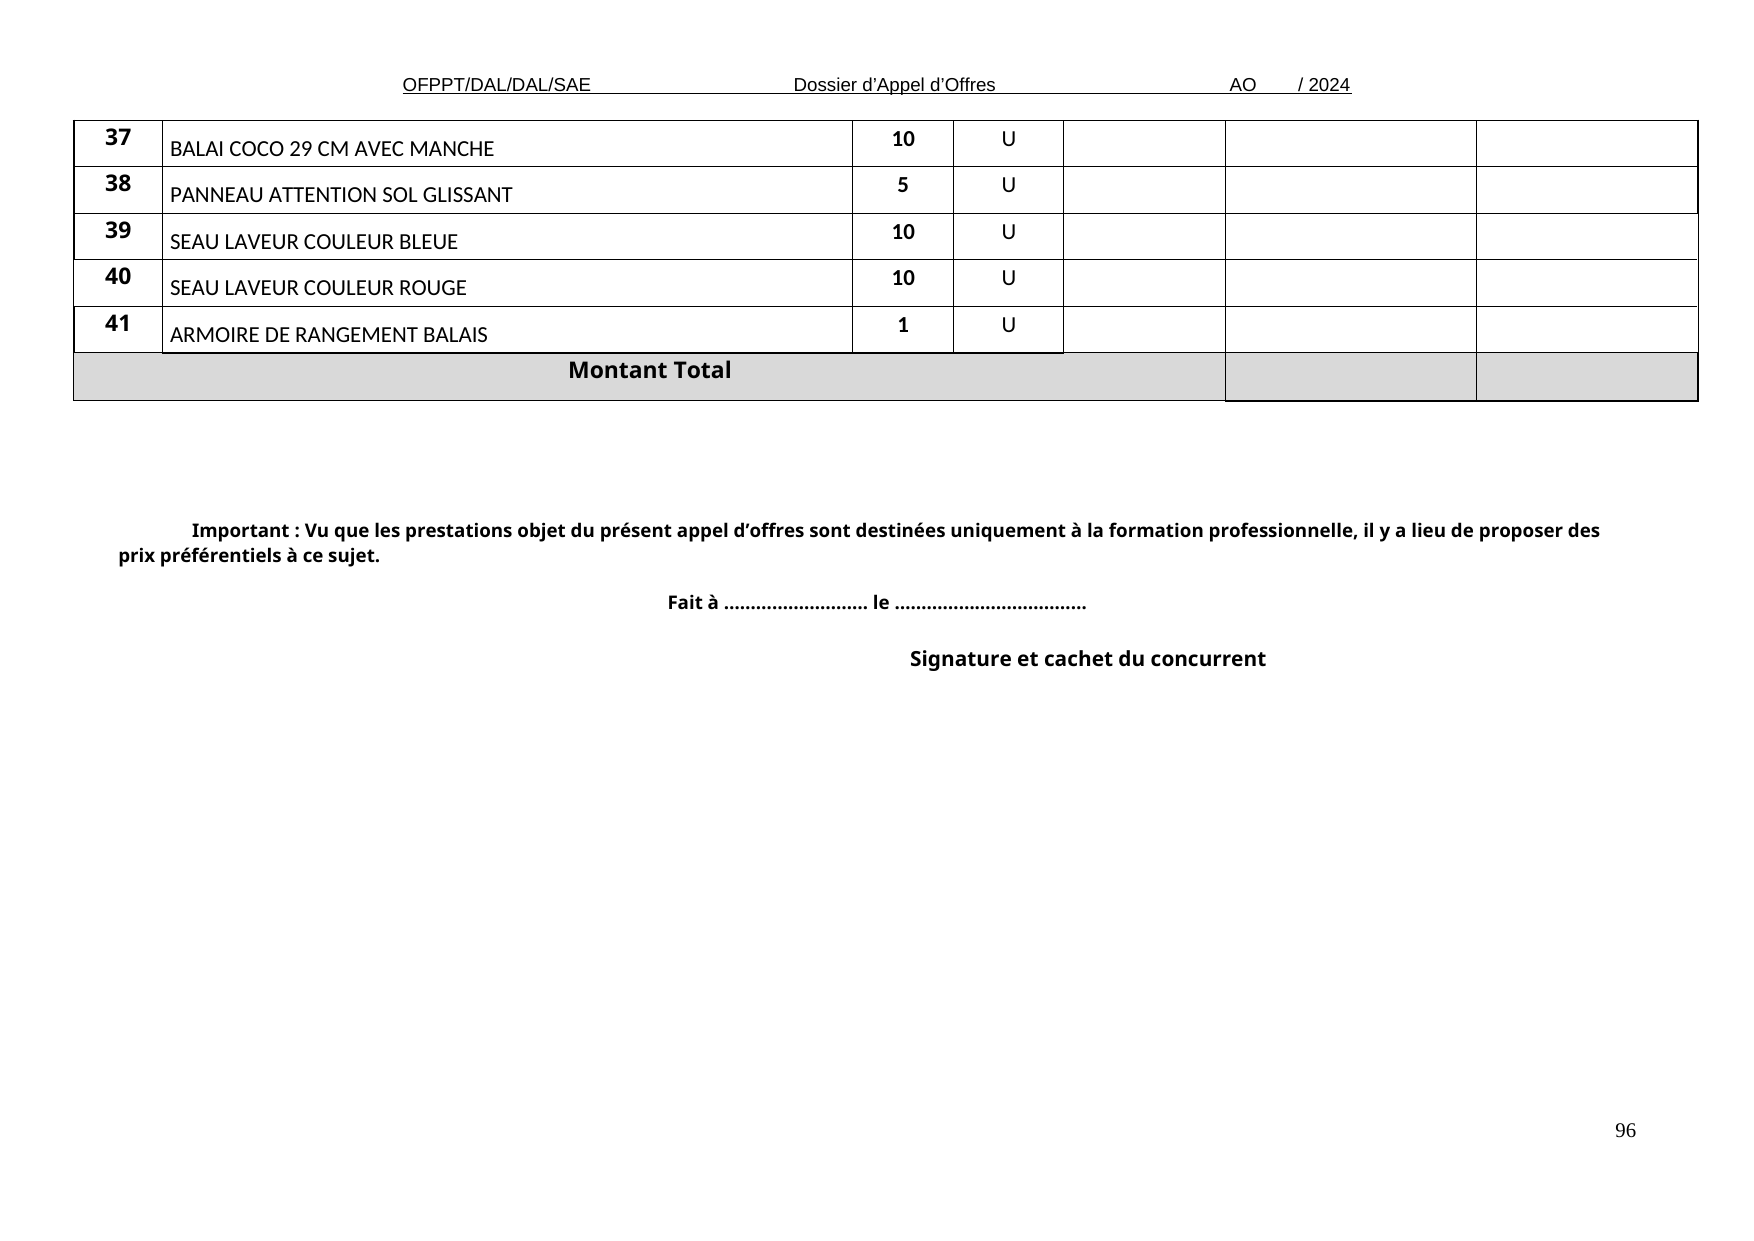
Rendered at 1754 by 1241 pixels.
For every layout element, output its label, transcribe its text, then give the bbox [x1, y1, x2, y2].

table_cell U [954, 260, 1063, 306]
table_cell [1477, 167, 1697, 213]
table_cell ARMOIRE DE RANGEMENT BALAIS [163, 307, 852, 352]
table_cell [1064, 307, 1225, 352]
table_cell [1477, 306, 1698, 352]
table_cell 37 [75, 121, 162, 166]
table_cell 41 [75, 307, 162, 352]
table_cell 38 [75, 167, 162, 213]
table_cell 39 [75, 214, 162, 259]
table_cell 1 [853, 307, 953, 352]
table_cell [1477, 121, 1697, 166]
table_cell [1064, 121, 1225, 166]
table_cell [1226, 353, 1476, 400]
table_cell 10 [853, 214, 953, 259]
table_cell [1064, 214, 1225, 259]
table_cell Montant Total [74, 353, 1225, 400]
table_cell U [954, 307, 1063, 352]
table_cell [1477, 353, 1697, 400]
table_cell 40 [74, 260, 162, 306]
text Signature et cachet du concurrent [59, 644, 1636, 672]
table_cell BALAI COCO 29 CM AVEC MANCHE [163, 121, 852, 166]
text Fait à ……………………… le ……………………………… [118, 589, 1636, 615]
table_cell 10 [853, 121, 953, 166]
table_cell U [954, 214, 1063, 259]
text Important : Vu que les prestations objet du présent appel d’offres sont destinées uniquement à la formation professionnelle, il y a lieu de proposer des prix préférentiels à ce sujet. [118, 517, 1636, 568]
table_cell SEAU LAVEUR COULEUR BLEUE [163, 214, 852, 259]
table_cell [1226, 121, 1476, 166]
table_cell [1477, 214, 1698, 259]
table_cell [1226, 307, 1476, 352]
table_cell U [954, 167, 1063, 213]
table_cell [1226, 167, 1476, 213]
table_cell 5 [853, 167, 953, 213]
table_cell 10 [853, 260, 953, 306]
table_cell [1226, 260, 1476, 306]
table_cell [1064, 167, 1225, 213]
table_cell U [954, 121, 1063, 166]
table_cell [1477, 259, 1698, 306]
table_cell [1226, 214, 1476, 259]
table_cell PANNEAU ATTENTION SOL GLISSANT [163, 167, 852, 213]
table_cell [1064, 260, 1225, 306]
table_cell SEAU LAVEUR COULEUR ROUGE [163, 260, 852, 306]
